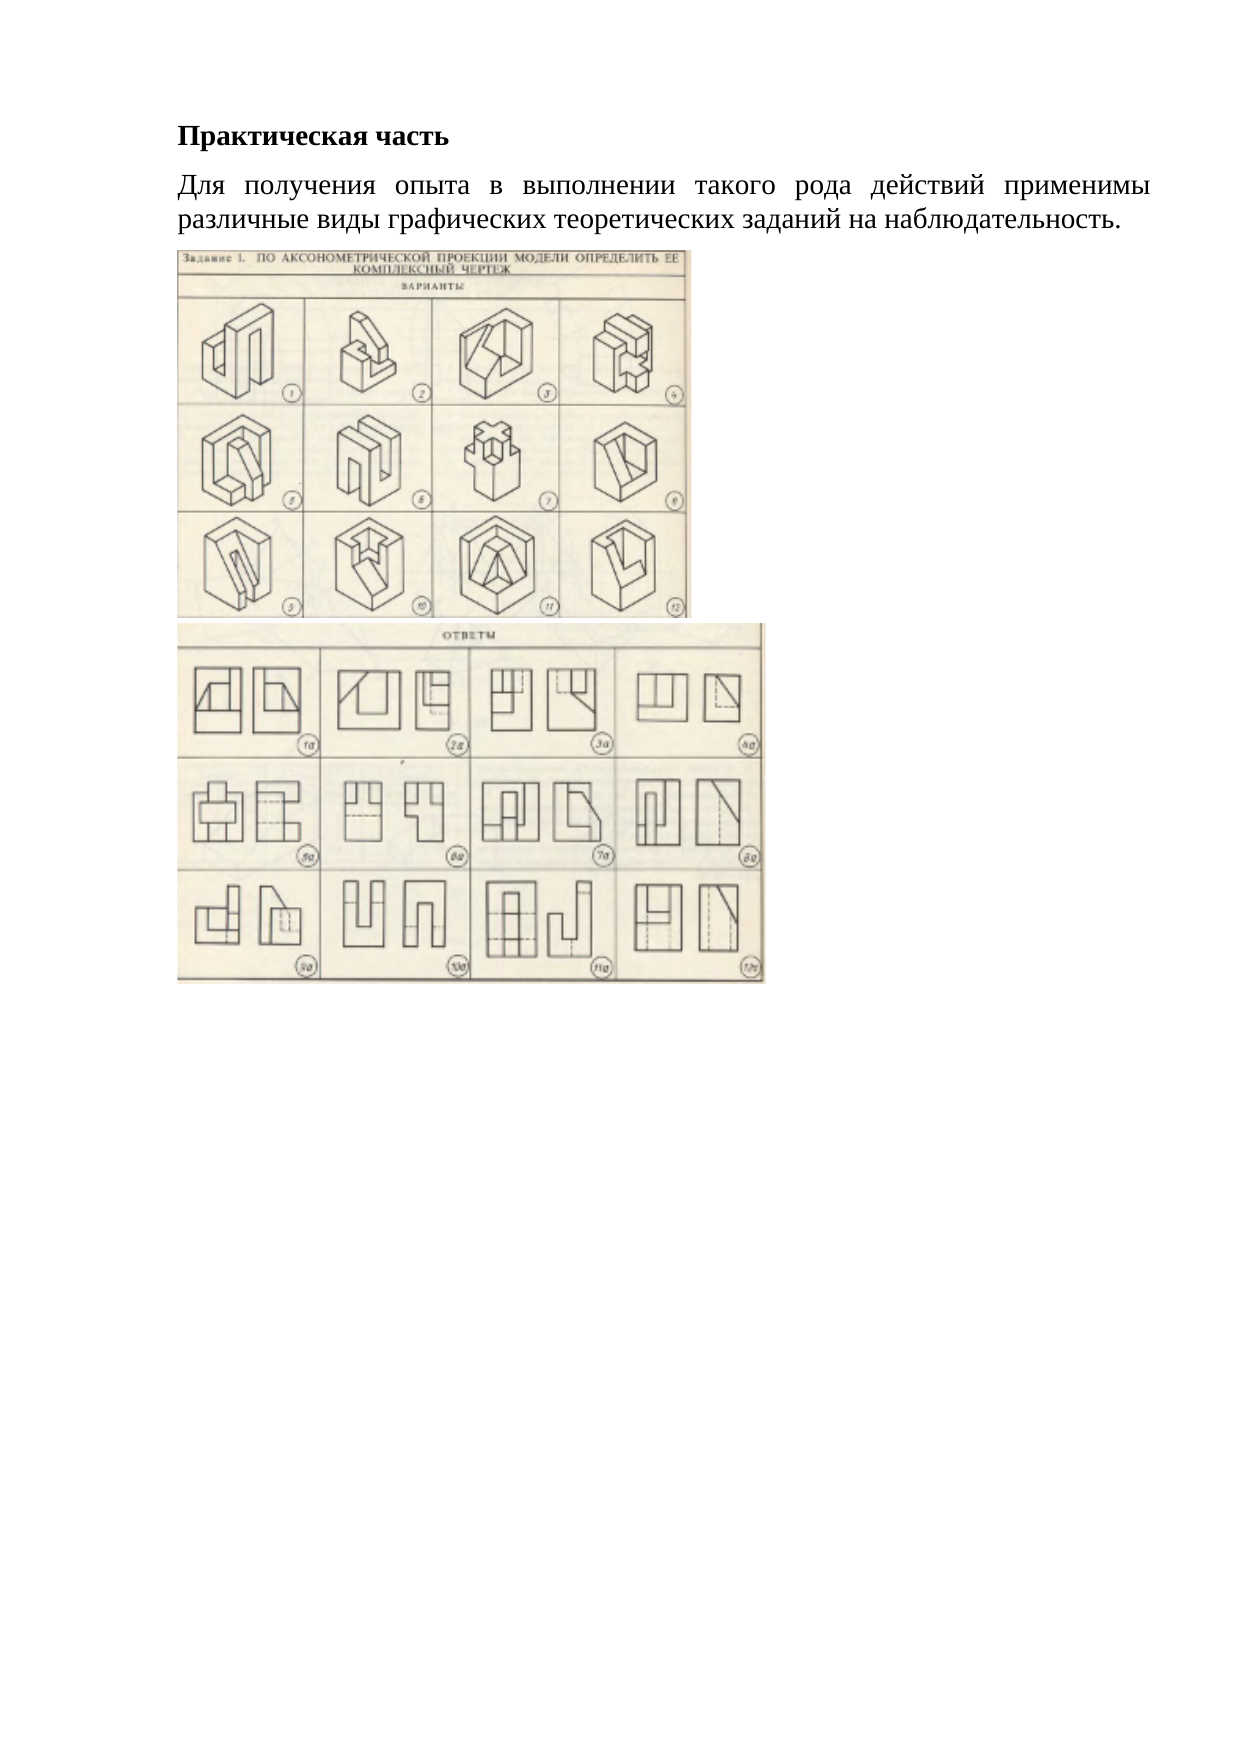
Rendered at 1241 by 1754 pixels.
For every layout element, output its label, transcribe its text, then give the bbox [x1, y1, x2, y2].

picture [177, 250, 692, 618]
text Для получения опыта в выполнении такого рода действий применимы различные виды графических теоретических заданий на наблюдательность. [177, 167, 1152, 234]
text Практическая часть [177, 118, 1152, 152]
picture [177, 623, 766, 984]
